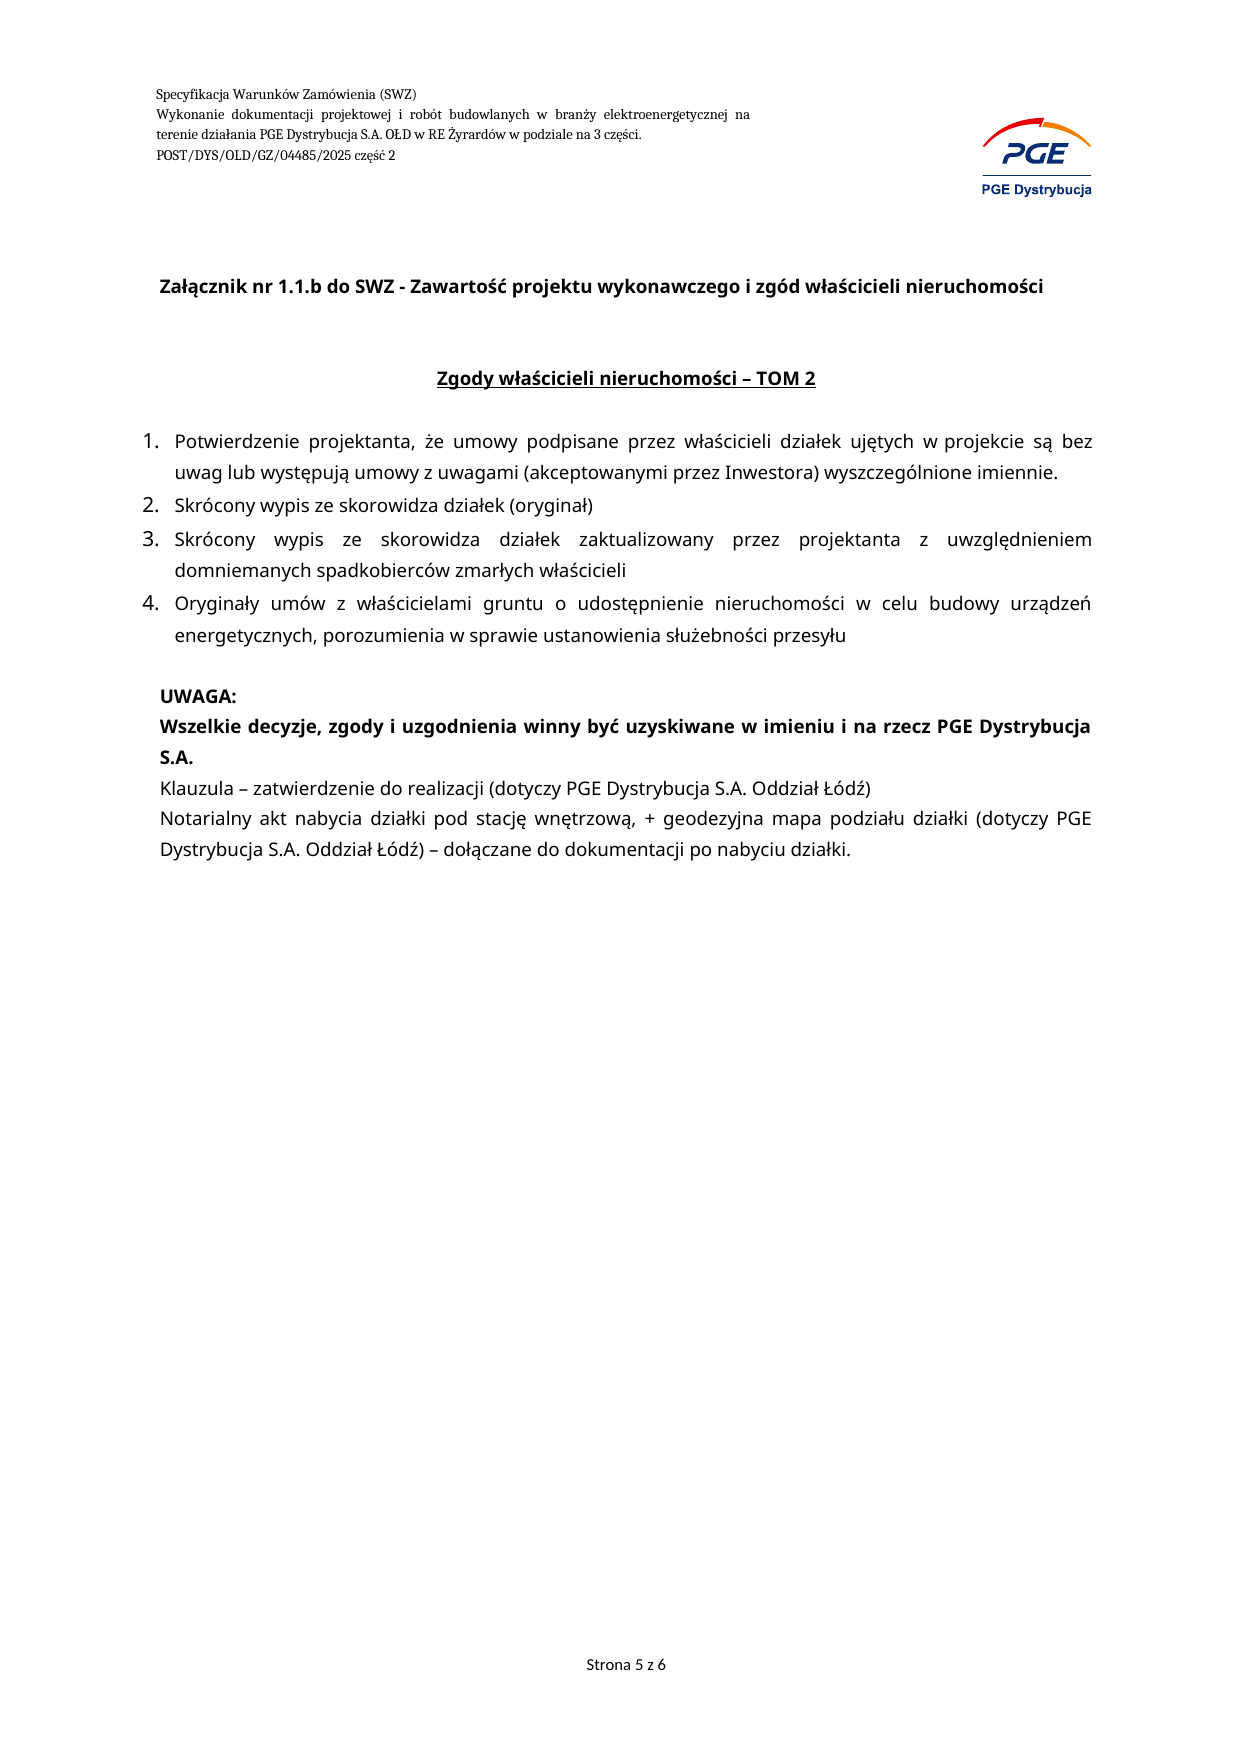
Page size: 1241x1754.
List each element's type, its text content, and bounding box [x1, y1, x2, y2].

text UWAGA: [159, 683, 1093, 709]
text Załącznik nr 1.1.b do SWZ - Zawartość projektu wykonawczego i zgód właścicieli nieruchomości [159, 273, 1093, 298]
list Oryginały umów z właścicielami gruntu o udostępnienie nieruchomości w celu budowy urządzeń energetycznych, porozumienia w sprawie ustanowienia służebności przesyłu [159, 588, 1093, 647]
list Skrócony wypis ze skorowidza działek zaktualizowany przez projektanta z uwzględnieniem domniemanych spadkobierców zmarłych właścicieli [159, 524, 1093, 583]
text Notarialny akt nabycia działki pod stację wnętrzową, + geodezyjna mapa podziału działki (dotyczy PGE Dystrybucja S.A. Oddział Łódź) – dołączane do dokumentacji po nabyciu działki. [159, 806, 1093, 862]
list Skrócony wypis ze skorowidza działek (oryginał) [159, 490, 1093, 519]
text Zgody właścicieli nieruchomości – TOM 2 [159, 365, 1093, 390]
text Wszelkie decyzje, zgody i uzgodnienia winny być uzyskiwane w imieniu i na rzecz PGE Dystrybucja S.A. [159, 714, 1093, 770]
text Klauzula – zatwierdzenie do realizacji (dotyczy PGE Dystrybucja S.A. Oddział Łódź) [159, 775, 1093, 801]
list Potwierdzenie projektanta, że umowy podpisane przez właścicieli działek ujętych w projekcie są bez uwag lub występują umowy z uwagami (akceptowanymi przez Inwestora) wyszczególnione imiennie. [159, 426, 1093, 485]
